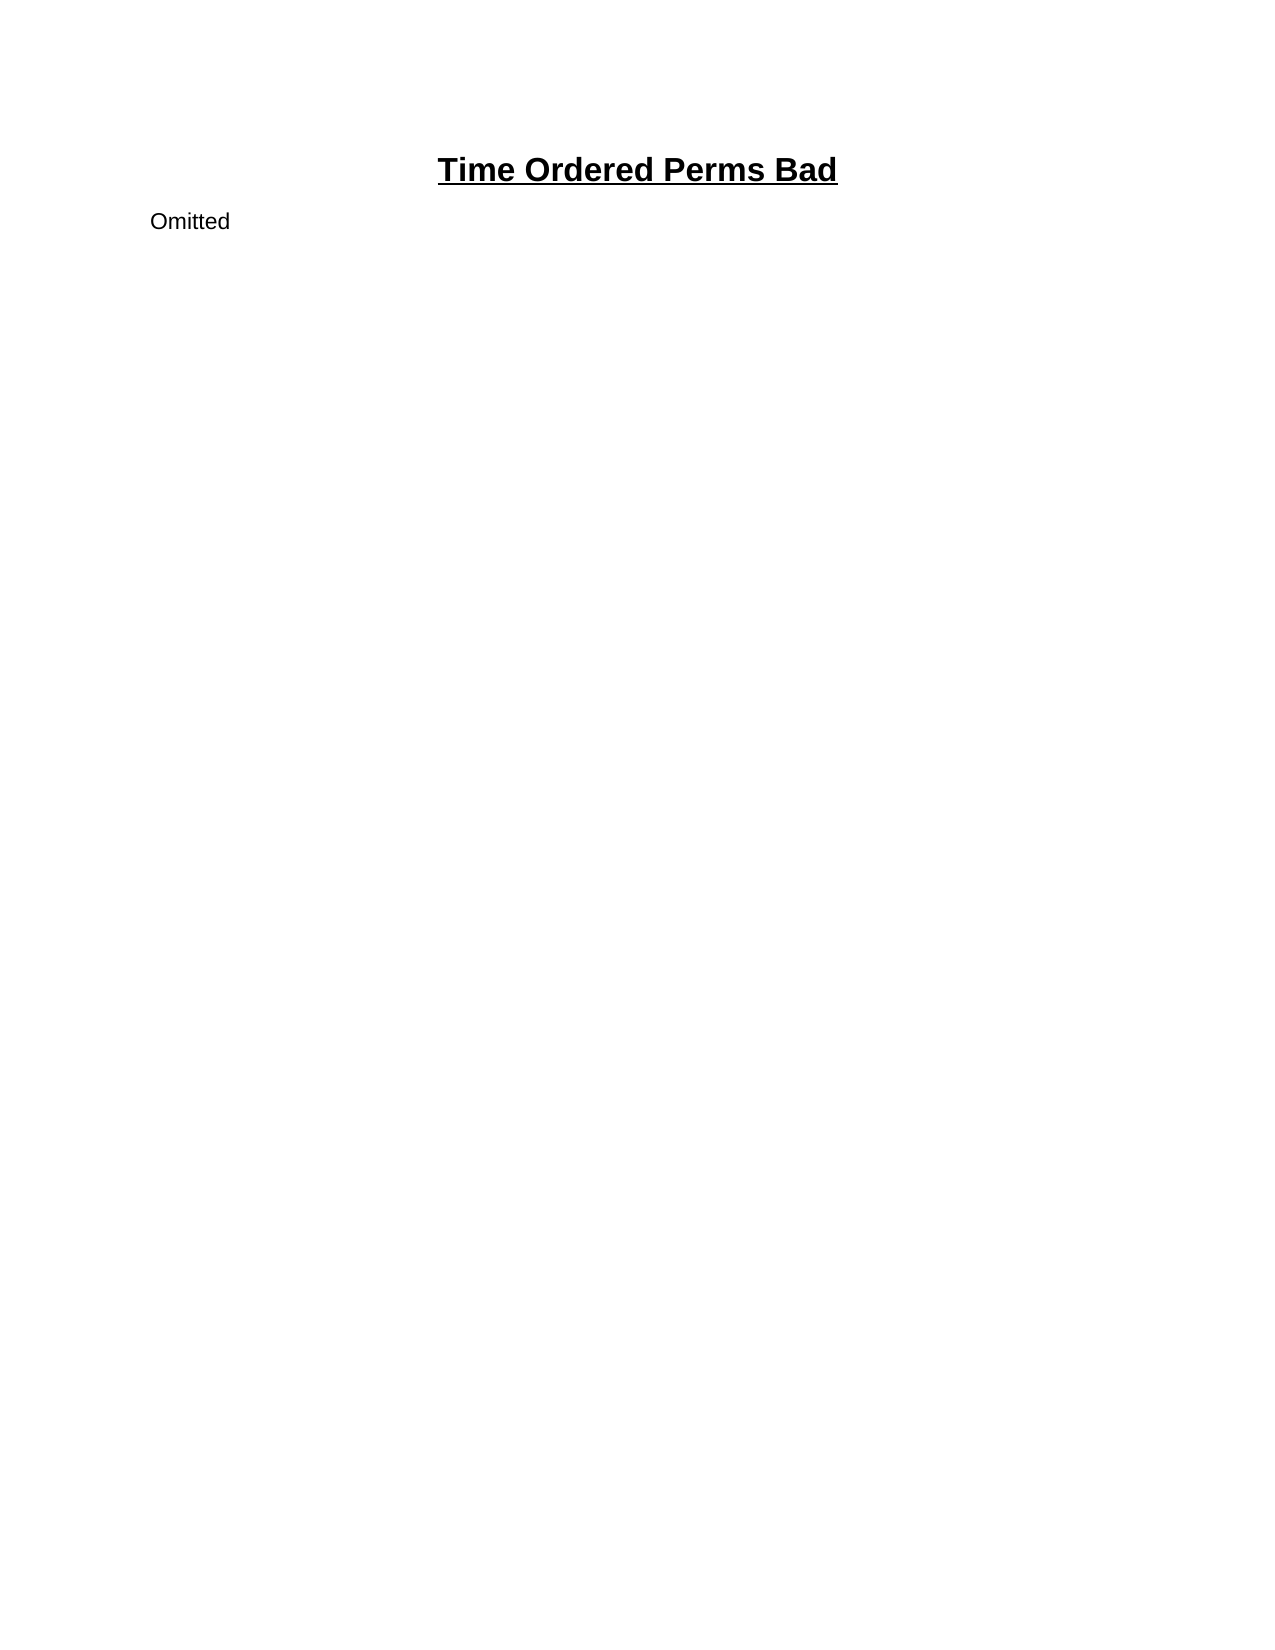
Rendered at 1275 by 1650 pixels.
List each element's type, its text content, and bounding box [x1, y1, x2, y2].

text Omitted [150, 208, 1125, 234]
subtitle Time Ordered Perms Bad [150, 150, 1125, 188]
